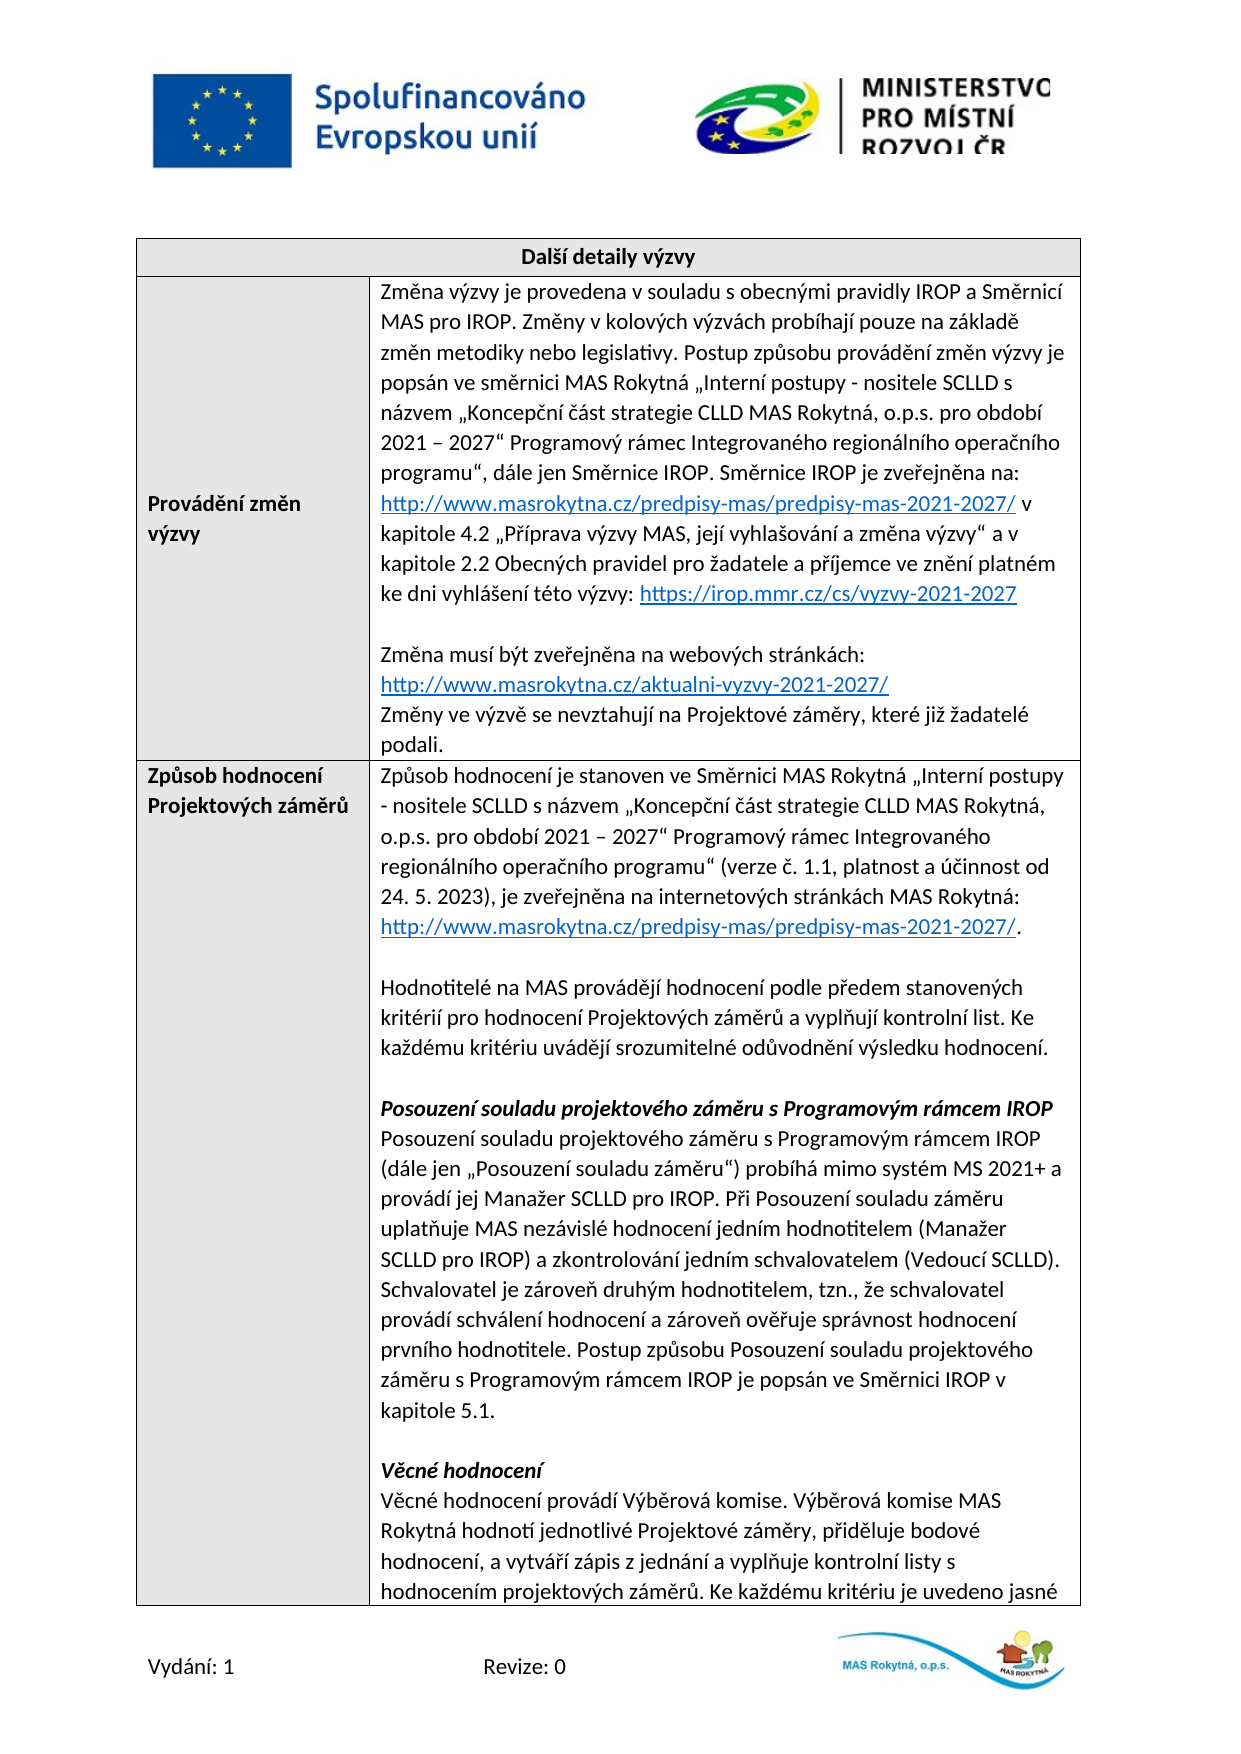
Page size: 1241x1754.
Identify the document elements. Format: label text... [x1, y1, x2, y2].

picture [147, 59, 601, 175]
picture [836, 1623, 1064, 1695]
picture [693, 78, 1051, 153]
table_cell Způsob hodnocení Projektových záměrů [137, 761, 369, 1605]
table_cell Provádění změn výzvy [137, 277, 369, 760]
table_cell Změna výzvy je provedena v souladu s obecnými pravidly IROP a Směrnicí MAS pro IROP. Změny v kolových výzvách probíhají pouze na základě změn metodiky nebo legislativy. Postup způsobu provádění změn výzvy je popsán ve směrnici MAS Rokytná „Interní postupy - nositele SCLLD s názvem „Koncepční část strategie CLLD MAS Rokytná, o.p.s. pro období 2021 – 2027“ Programový rámec Integrovaného regionálního operačního programu“, dále jen Směrnice IROP. Směrnice IROP je zveřejněna na: http://www.masrokytna.cz/predpisy-mas/predpisy-mas-2021-2027/ v kapitole 4.2 „Příprava výzvy MAS, její vyhlašování a změna výzvy“ a v kapitole 2.2 Obecných pravidel pro žadatele a příjemce ve znění platném ke dni vyhlášení této výzvy: https://irop.mmr.cz/cs/vyzvy-2021-2027 Změna musí být zveřejněna na webových stránkách: http://www.masrokytna.cz/aktualni-vyzvy-2021-2027/ Změny ve výzvě se nevztahují na Projektové záměry, které již žadatelé podali. [370, 277, 1080, 760]
table_header Další detaily výzvy [137, 239, 1080, 276]
